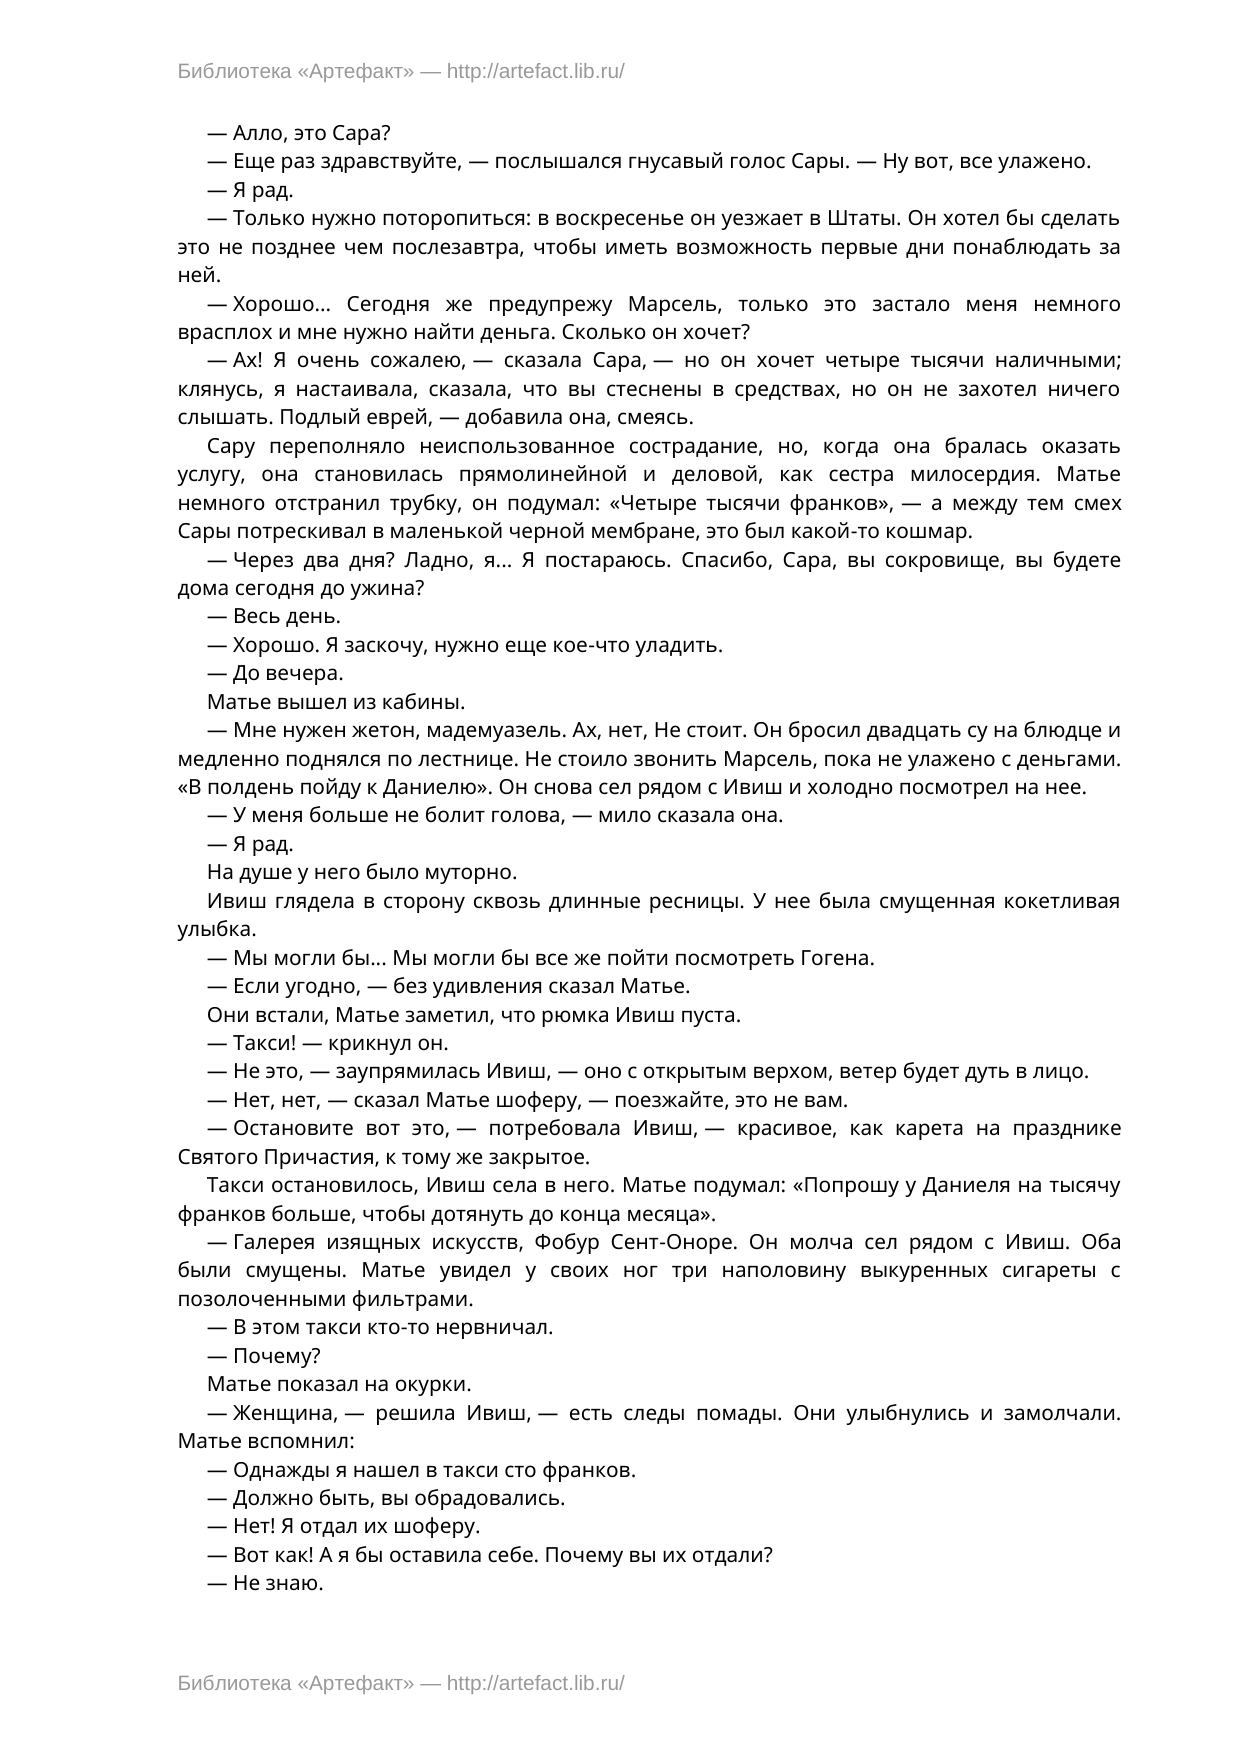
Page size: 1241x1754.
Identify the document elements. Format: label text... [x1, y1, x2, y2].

text — Весь день. [177, 602, 1122, 630]
text — Через два дня? Ладно, я... Я постараюсь. Спасибо, Сара, вы сокровище, вы будете дома сегодня до ужина? [177, 545, 1122, 602]
text Такси остановилось, Ивиш села в него. Матье подумал: «Попрошу у Даниеля на тысячу франков больше, чтобы дотянуть до конца месяца». [177, 1170, 1122, 1227]
text — Галерея изящных искусств, Фобур Сент-Оноре. Он молча сел рядом с Ивиш. Оба были смущены. Матье увидел у своих ног три наполовину выкуренных сигареты с позолоченными фильтрами. [177, 1227, 1122, 1312]
text — Хорошо... Сегодня же предупрежу Марсель, только это застало меня немного врасплох и мне нужно найти деньга. Сколько он хочет? [177, 289, 1122, 346]
text — Нет! Я отдал их шоферу. [177, 1512, 1122, 1540]
text — У меня больше не болит голова, — мило сказала она. [177, 801, 1122, 829]
text — Женщина, — решила Ивиш, — есть следы помады. Они улыбнулись и замолчали. Матье вспомнил: [177, 1398, 1122, 1455]
text Матье показал на окурки. [177, 1369, 1122, 1398]
text — Должно быть, вы обрадовались. [177, 1483, 1122, 1512]
text — Мы могли бы... Мы могли бы все же пойти посмотреть Гогена. [177, 943, 1122, 971]
text — Еще раз здравствуйте, — послышался гнусавый голос Сары. — Ну вот, все улажено. [177, 147, 1122, 175]
text На душе у него было муторно. [177, 857, 1122, 886]
text — Вот как! А я бы оставила себе. Почему вы их отдали? [177, 1540, 1122, 1568]
text Ивиш глядела в сторону сквозь длинные ресницы. У нее была смущенная кокетливая улыбка. [177, 886, 1122, 943]
text — Остановите вот это, — потребовала Ивиш, — красивое, как карета на празднике Святого Причастия, к тому же закрытое. [177, 1113, 1122, 1170]
text — Не знаю. [177, 1568, 1122, 1597]
text Сару переполняло неиспользованное сострадание, но, когда она бралась оказать услугу, она становилась прямолинейной и деловой, как сестра милосердия. Матье немного отстранил трубку, он подумал: «Четыре тысячи франков», — а между тем смех Сары потрескивал в маленькой черной мембране, это был какой-то кошмар. [177, 431, 1122, 545]
text — Хорошо. Я заскочу, нужно еще кое-что уладить. [177, 630, 1122, 658]
text — Почему? [177, 1341, 1122, 1369]
text — Мне нужен жетон, мадемуазель. Ах, нет, Не стоит. Он бросил двадцать су на блюдце и медленно поднялся по лестнице. Не стоило звонить Марсель, пока не улажено с деньгами. «В полдень пойду к Даниелю». Он снова сел рядом с Ивиш и холодно посмотрел на нее. [177, 715, 1122, 801]
text — Ах! Я очень сожалею, — сказала Сара, — но он хочет четыре тысячи наличными; клянусь, я настаивала, сказала, что вы стеснены в средствах, но он не захотел ничего слышать. Подлый еврей, — добавила она, смеясь. [177, 346, 1122, 431]
text Они встали, Матье заметил, что рюмка Ивиш пуста. [177, 1000, 1122, 1028]
text — Только нужно поторопиться: в воскресенье он уезжает в Штаты. Он хотел бы сделать это не позднее чем послезавтра, чтобы иметь возможность первые дни понаблюдать за ней. [177, 203, 1122, 289]
text — Я рад. [177, 829, 1122, 857]
text Матье вышел из кабины. [177, 687, 1122, 715]
text — Нет, нет, — сказал Матье шоферу, — поезжайте, это не вам. [177, 1085, 1122, 1113]
text — Я рад. [177, 175, 1122, 203]
text — Однажды я нашел в такси сто франков. [177, 1455, 1122, 1483]
text — В этом такси кто-то нервничал. [177, 1312, 1122, 1341]
text — Алло, это Сара? [177, 118, 1122, 147]
text — Если угодно, — без удивления сказал Матье. [177, 971, 1122, 1000]
text — До вечера. [177, 658, 1122, 687]
text — Не это, — заупрямилась Ивиш, — оно с открытым верхом, ветер будет дуть в лицо. [177, 1057, 1122, 1085]
text — Такси! — крикнул он. [177, 1028, 1122, 1057]
